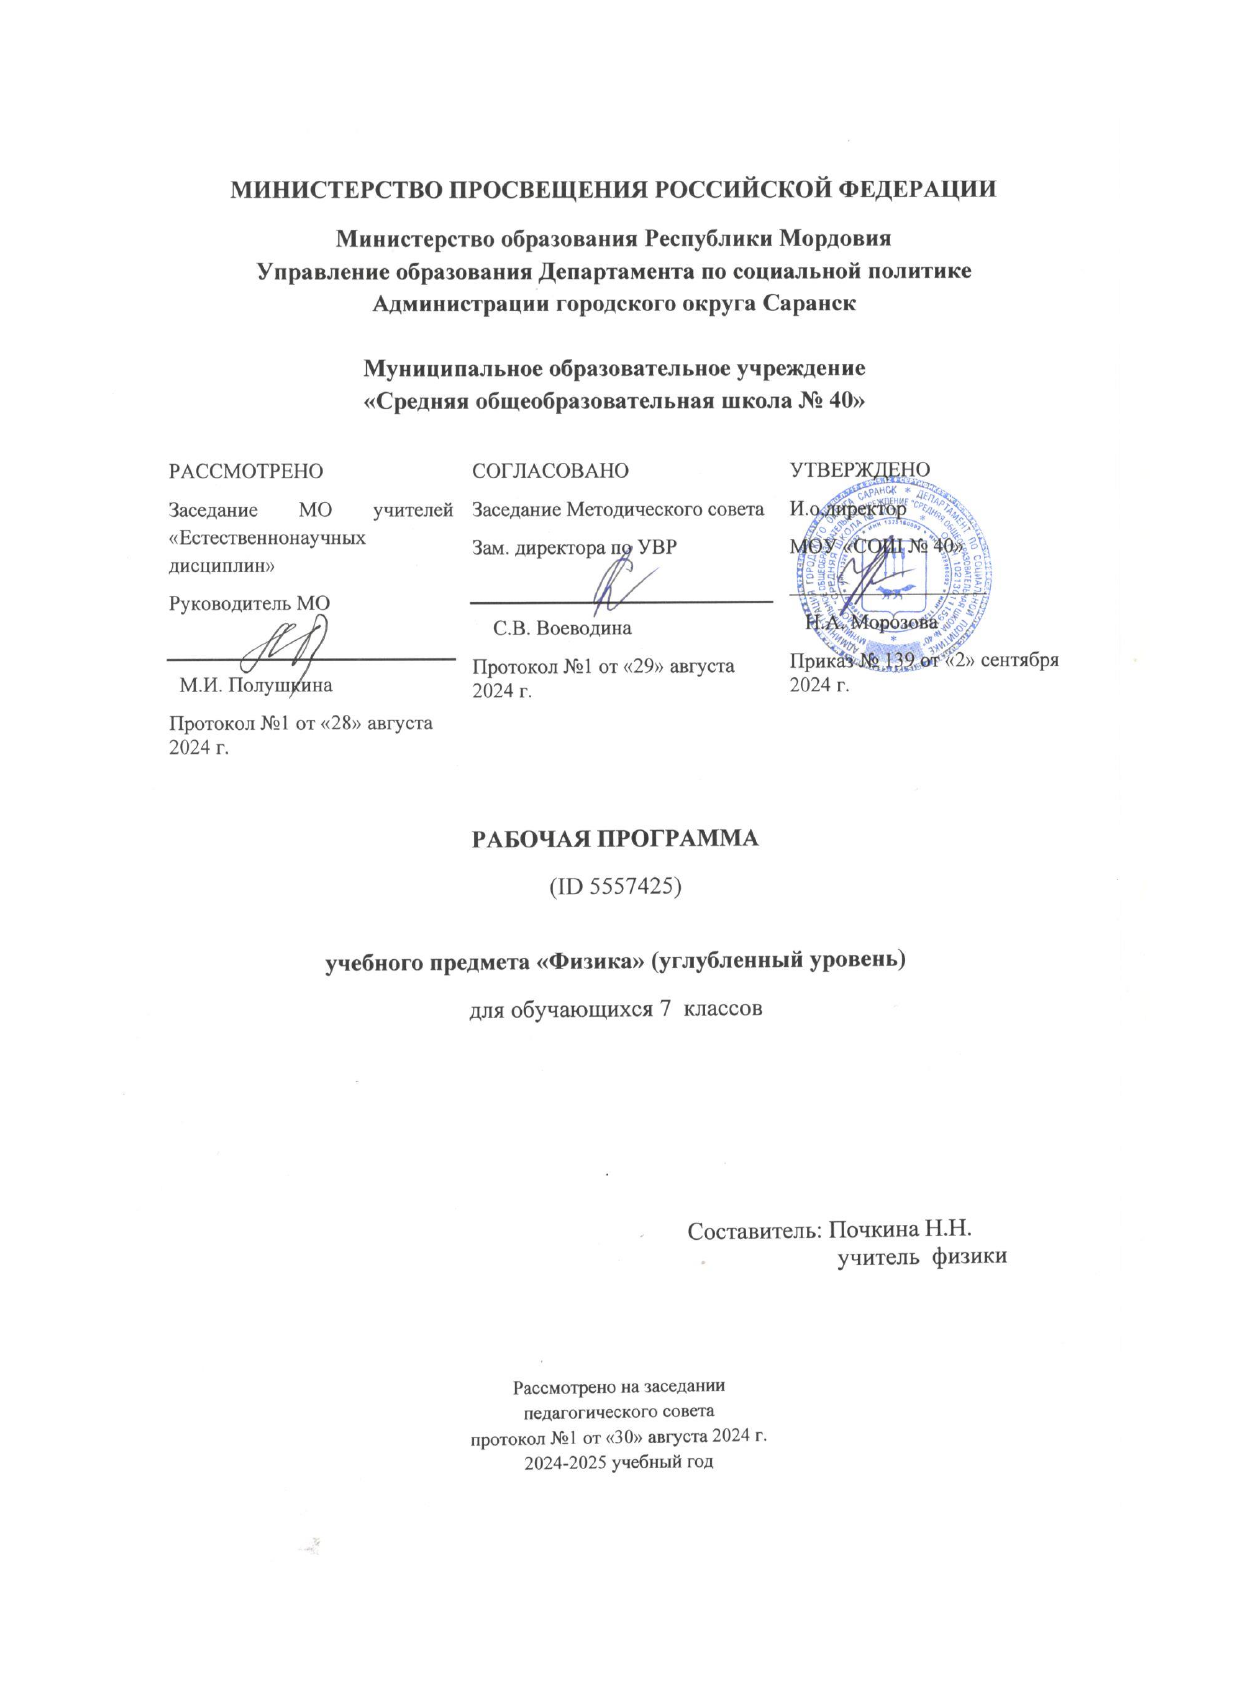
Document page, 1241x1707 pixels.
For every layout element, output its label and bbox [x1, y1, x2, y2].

picture [106, 118, 1162, 1583]
